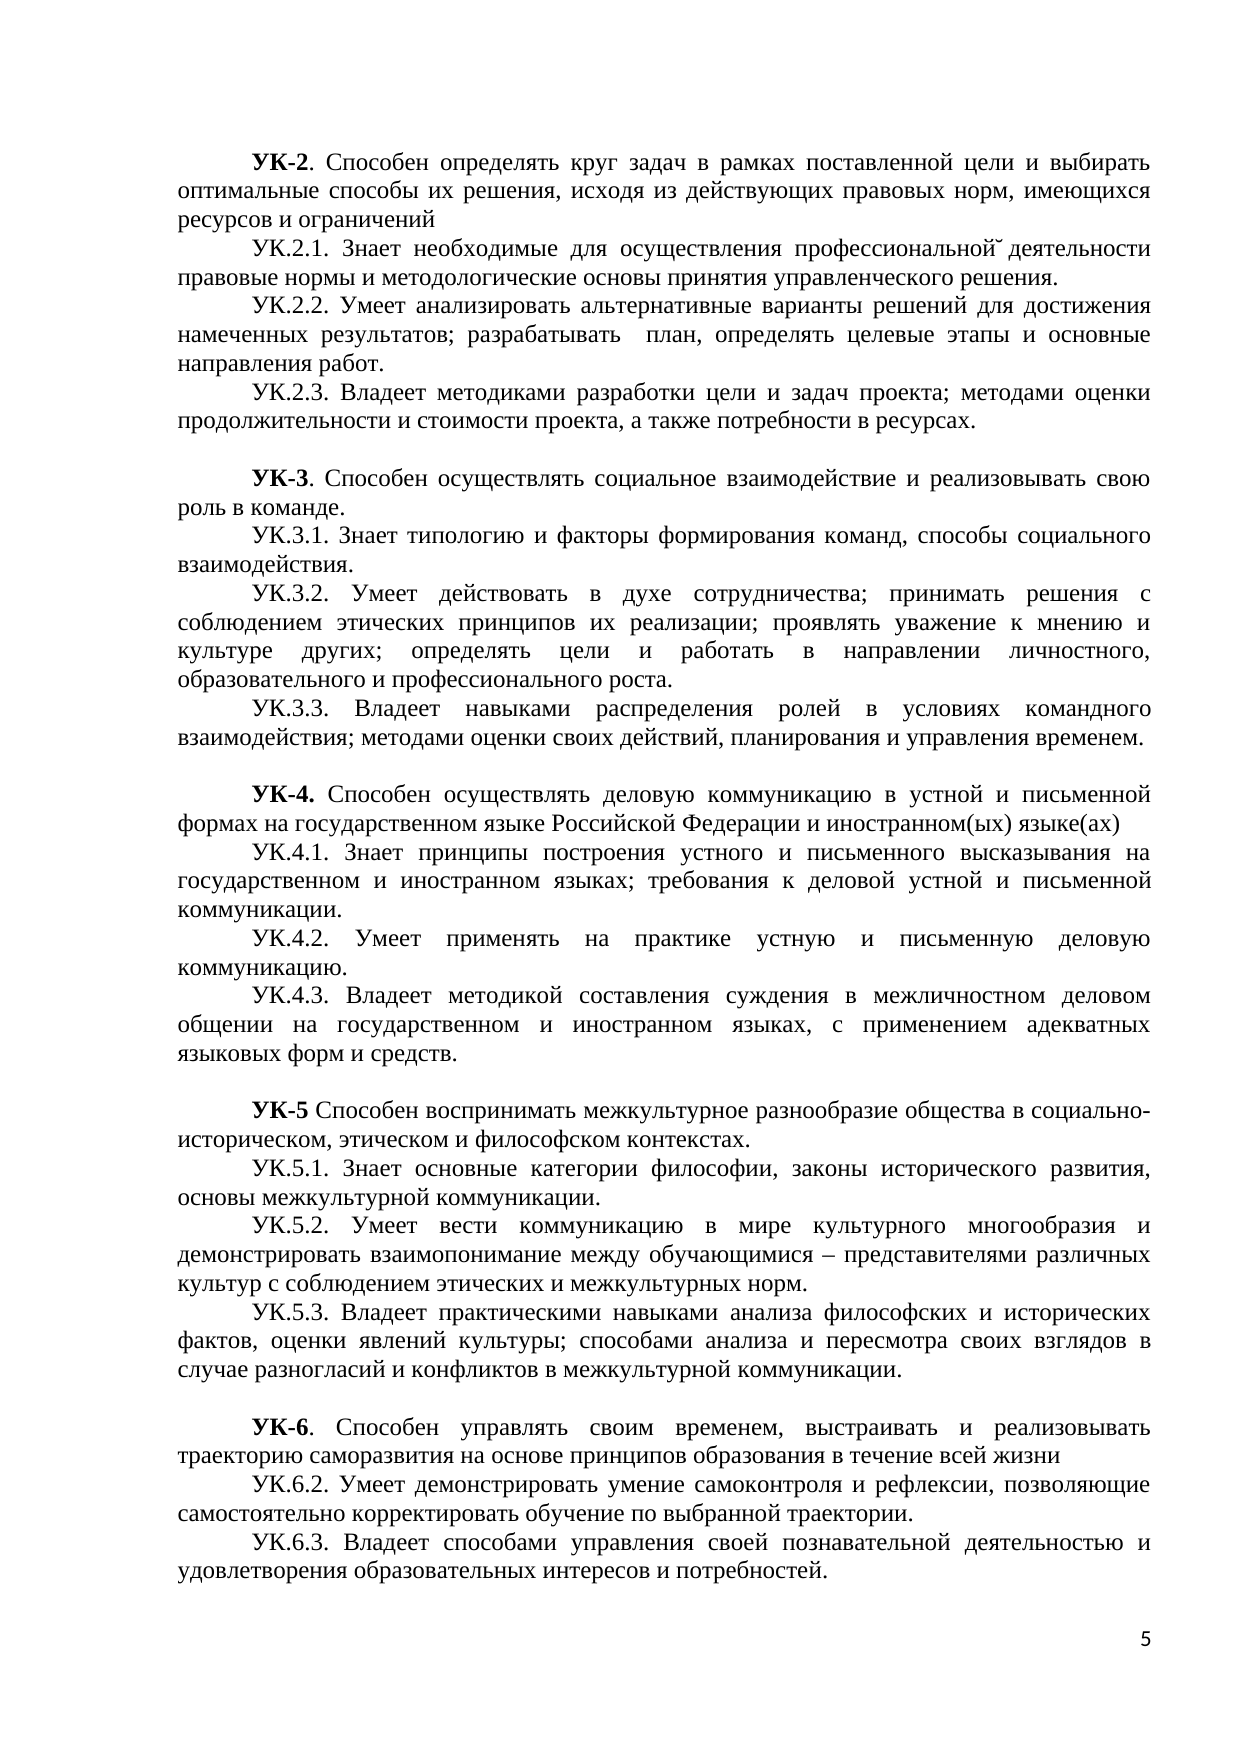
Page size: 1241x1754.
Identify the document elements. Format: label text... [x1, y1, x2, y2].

text УК-6. Способен управлять своим временем, выстраивать и реализовывать траекторию саморазвития на основе принципов образования в течение всей жизни [177, 1412, 1152, 1469]
text УК.2.2. Умеет анализировать альтернативные варианты решений для достижения намеченных результатов; разрабатывать план, определять целевые этапы и основные направления работ. [177, 291, 1152, 377]
text УК.4.3. Владеет методикой составления суждения в межличностном деловом общении на государственном и иностранном языках, с применением адекватных языковых форм и средств. [177, 981, 1152, 1067]
text УК.5.1. Знает основные категории философии, законы исторического развития, основы межкультурной коммуникации. [177, 1153, 1152, 1211]
text УК-3. Способен осуществлять социальное взаимодействие и реализовывать свою роль в команде. [177, 463, 1152, 521]
text УК.5.2. Умеет вести коммуникацию в мире культурного многообразия и демонстрировать взаимопонимание между обучающимися – представителями различных культур с соблюдением этических и межкультурных норм. [177, 1211, 1152, 1297]
text УК.3.3. Владеет навыками распределения ролей в условиях командного взаимодействия; методами оценки своих действий, планирования и управления временем. [177, 693, 1152, 751]
text УК-4. Способен осуществлять деловую коммуникацию в устной и письменной формах на государственном языке Российской Федерации и иностранном(ых) языке(ах) [177, 779, 1152, 837]
text УК.3.1. Знает типологию и факторы формирования команд, способы социального взаимодействия. [177, 521, 1152, 578]
text УК.6.2. Умеет демонстрировать умение самоконтроля и рефлексии, позволяющие самостоятельно корректировать обучение по выбранной траектории. [177, 1469, 1152, 1527]
text УК-2. Способен определять круг задач в рамках поставленной цели и выбирать оптимальные способы их решения, исходя из действующих правовых норм, имеющихся ресурсов и ограничений [177, 147, 1152, 233]
text УК.6.3. Владеет способами управления своей познавательной деятельностью и удовлетворения образовательных интересов и потребностей. [177, 1527, 1152, 1584]
text УК.2.3. Владеет методиками разработки цели и задач проекта; методами оценки продолжительности и стоимости проекта, а также потребности в ресурсах. [177, 377, 1152, 434]
text УК.2.1. Знает необходимые для осуществления профессиональной̆ деятельности правовые нормы и методологические основы принятия управленческого решения. [177, 233, 1152, 291]
text УК.4.1. Знает принципы построения устного и письменного высказывания на государственном и иностранном языках; требования к деловой устной и письменной коммуникации. [177, 837, 1152, 923]
text УК.4.2. Умеет применять на практике устную и письменную деловую коммуникацию. [177, 923, 1152, 981]
text УК.5.3. Владеет практическими навыками анализа философских и исторических фактов, оценки явлений культуры; способами анализа и пересмотра своих взглядов в случае разногласий и конфликтов в межкультурной коммуникации. [177, 1297, 1152, 1383]
text УК.3.2. Умеет действовать в духе сотрудничества; принимать решения с соблюдением этических принципов их реализации; проявлять уважение к мнению и культуре других; определять цели и работать в направлении личностного, образовательного и профессионального роста. [177, 578, 1152, 693]
text УК-5 Способен воспринимать межкультурное разнообразие общества в социально- историческом, этическом и философском контекстах. [177, 1096, 1152, 1153]
